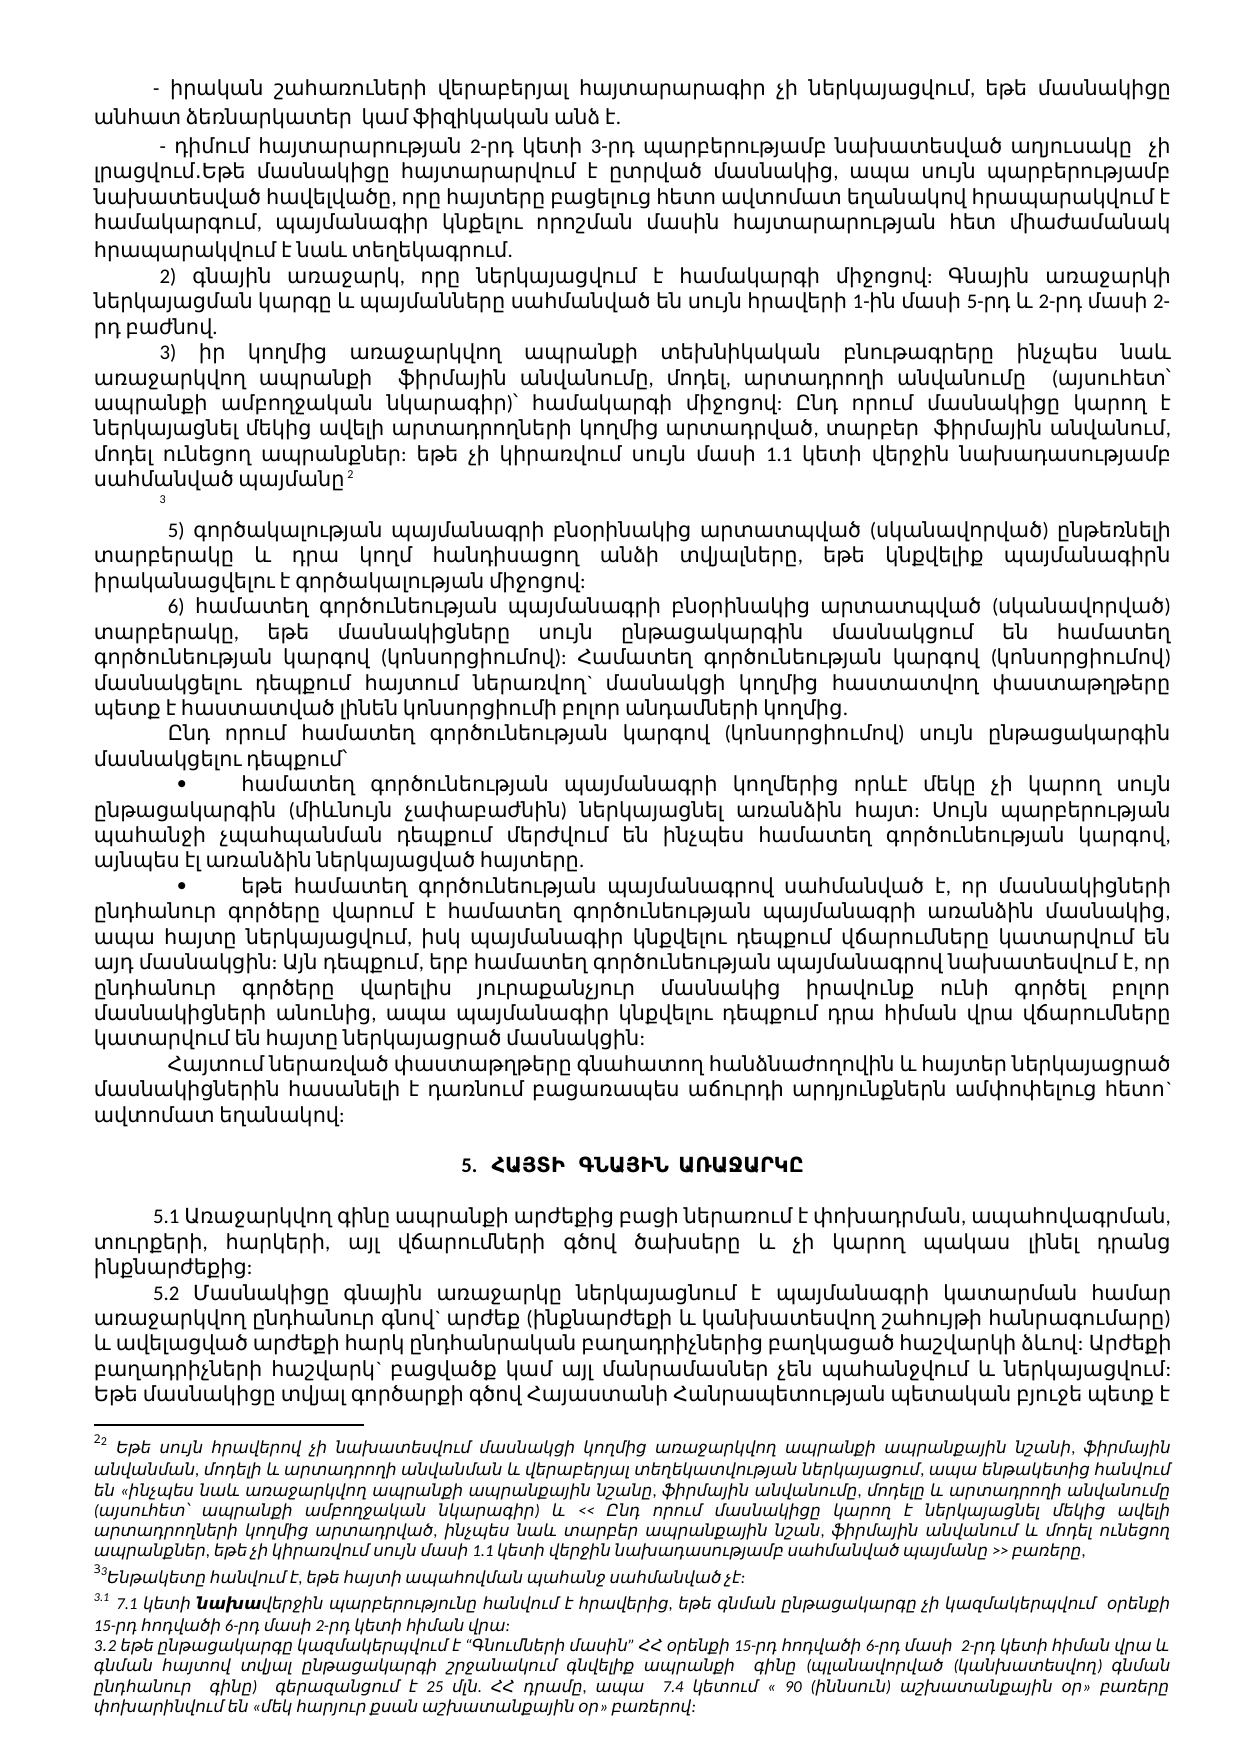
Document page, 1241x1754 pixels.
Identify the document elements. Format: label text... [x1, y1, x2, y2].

text 5.1 Առաջարկվող գինը ապրանքի արժեքից բացի ներառում է փոխադրման, ապահովագրման, տուրքերի, հարկերի, այլ վճարումների գծով ծախսերը և չի կարող պակաս լինել դրանց ինքնարժեքից: [94, 1203, 1171, 1280]
text Հայտում ներառված փաստաթղթերը գնահատող հանձնաժողովին և հայտեր ներկայացրած մասնակիցներին հասանելի է դառնում բացառապես աճուրդի արդյունքներն ամփոփելուց հետո` ավտոմատ եղանակով: [94, 1051, 1171, 1127]
text - իրական շահառուների վերաբերյալ հայտարարագիր չի ներկայացվում, եթե մասնակիցը անհատ ձեռնարկատեր կամ ֆիզիկական անձ է. [94, 75, 1171, 129]
text 3 [94, 492, 1171, 517]
text 5. ՀԱՅՏԻ ԳՆԱՅԻՆ ԱՌԱՋԱՐԿԸ [94, 1153, 1171, 1178]
list համատեղ գործունեության պայմանագրի կողմերից որևէ մեկը չի կարող սույն ընթացակարգին (միևնույն չափաբաժնին) ներկայացնել առանձին հայտ: Սույն պարբերության պահանջի չպահպանման դեպքում մերժվում են ինչպես համատեղ գործունեության կարգով, այնպես էլ առանձին ներկայացված հայտերը. [94, 771, 1171, 873]
text 6) համատեղ գործունեության պայմանագրի բնօրինակից արտատպված (սկանավորված) տարբերակը, եթե մասնակիցները սույն ընթացակարգին մասնակցում են համատեղ գործունեության կարգով (կոնսորցիումով): Համատեղ գործունեության կարգով (կոնսորցիումով) մասնակցելու դեպքում հայտում ներառվող` մասնակցի կողմից հաստատվող փաստաթղթերը պետք է հաստատված լինեն կոնսորցիումի բոլոր անդամների կողմից. [94, 593, 1171, 721]
text 3) իր կողմից առաջարկվող ապրանքի տեխնիկական բնութագրերը ինչպես նաև առաջարկվող ապրանքի ֆիրմային անվանումը, մոդել, արտադրողի անվանումը (այսուհետ՝ ապրանքի ամբողջական նկարագիր)՝ համակարգի միջոցով: Ընդ որում մասնակիցը կարող է ներկայացնել մեկից ավելի արտադրողների կողմից արտադրված, տարբեր ֆիրմային անվանում, մոդել ունեցող ապրանքներ: եթե չի կիրառվում սույն մասի 1.1 կետի վերջին նախադասությամբ սահմանված պայմանը 2 [94, 339, 1171, 492]
list եթե համատեղ գործունեության պայմանագրով սահմանված է, որ մասնակիցների ընդհանուր գործերը վարում է համատեղ գործունեության պայմանագրի առանձին մասնակից, ապա հայտը ներկայացվում, իսկ պայմանագիր կնքվելու դեպքում վճարումները կատարվում են այդ մասնակցին: Այն դեպքում, երբ համատեղ գործունեության պայմանագրով նախատեսվում է, որ ընդհանուր գործերը վարելիս յուրաքանչյուր մասնակից իրավունք ունի գործել բոլոր մասնակիցների անունից, ապա պայմանագիր կնքվելու դեպքում դրա հիման վրա վճարումները կատարվում են հայտը ներկայացրած մասնակցին: [94, 873, 1171, 1051]
text 2) գնային առաջարկ, որը ներկայացվում է համակարգի միջոցով: Գնային առաջարկի ներկայացման կարգը և պայմանները սահմանված են սույն հրավերի 1-ին մասի 5-րդ և 2-րդ մասի 2-րդ բաժնով. [94, 263, 1171, 339]
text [94, 1280, 1171, 1407]
text Ընդ որում համատեղ գործունեության կարգով (կոնսորցիումով) սույն ընթացակարգին մասնակցելու դեպքում՝ [94, 721, 1171, 771]
text 5) գործակալության պայմանագրի բնօրինակից արտատպված (սկանավորված) ընթեռնելի տարբերակը և դրա կողմ հանդիսացող անձի տվյալները, եթե կնքվելիք պայմանագիրն իրականացվելու է գործակալության միջոցով: [94, 517, 1171, 593]
text - դիմում հայտարարության 2-րդ կետի 3-րդ պարբերությամբ նախատեսված աղյուսակը չի լրացվում․Եթե մասնակիցը հայտարարվում է ըտրված մասնակից, ապա սույն պարբերությամբ նախատեսված հավելվածը, որը հայտերը բացելուց հետո ավտոմատ եղանակով հրապարակվում է համակարգում, պայմանագիր կնքելու որոշման մասին հայտարարության հետ միաժամանակ հրապարակվում է նաև տեղեկագրում. [94, 133, 1171, 263]
